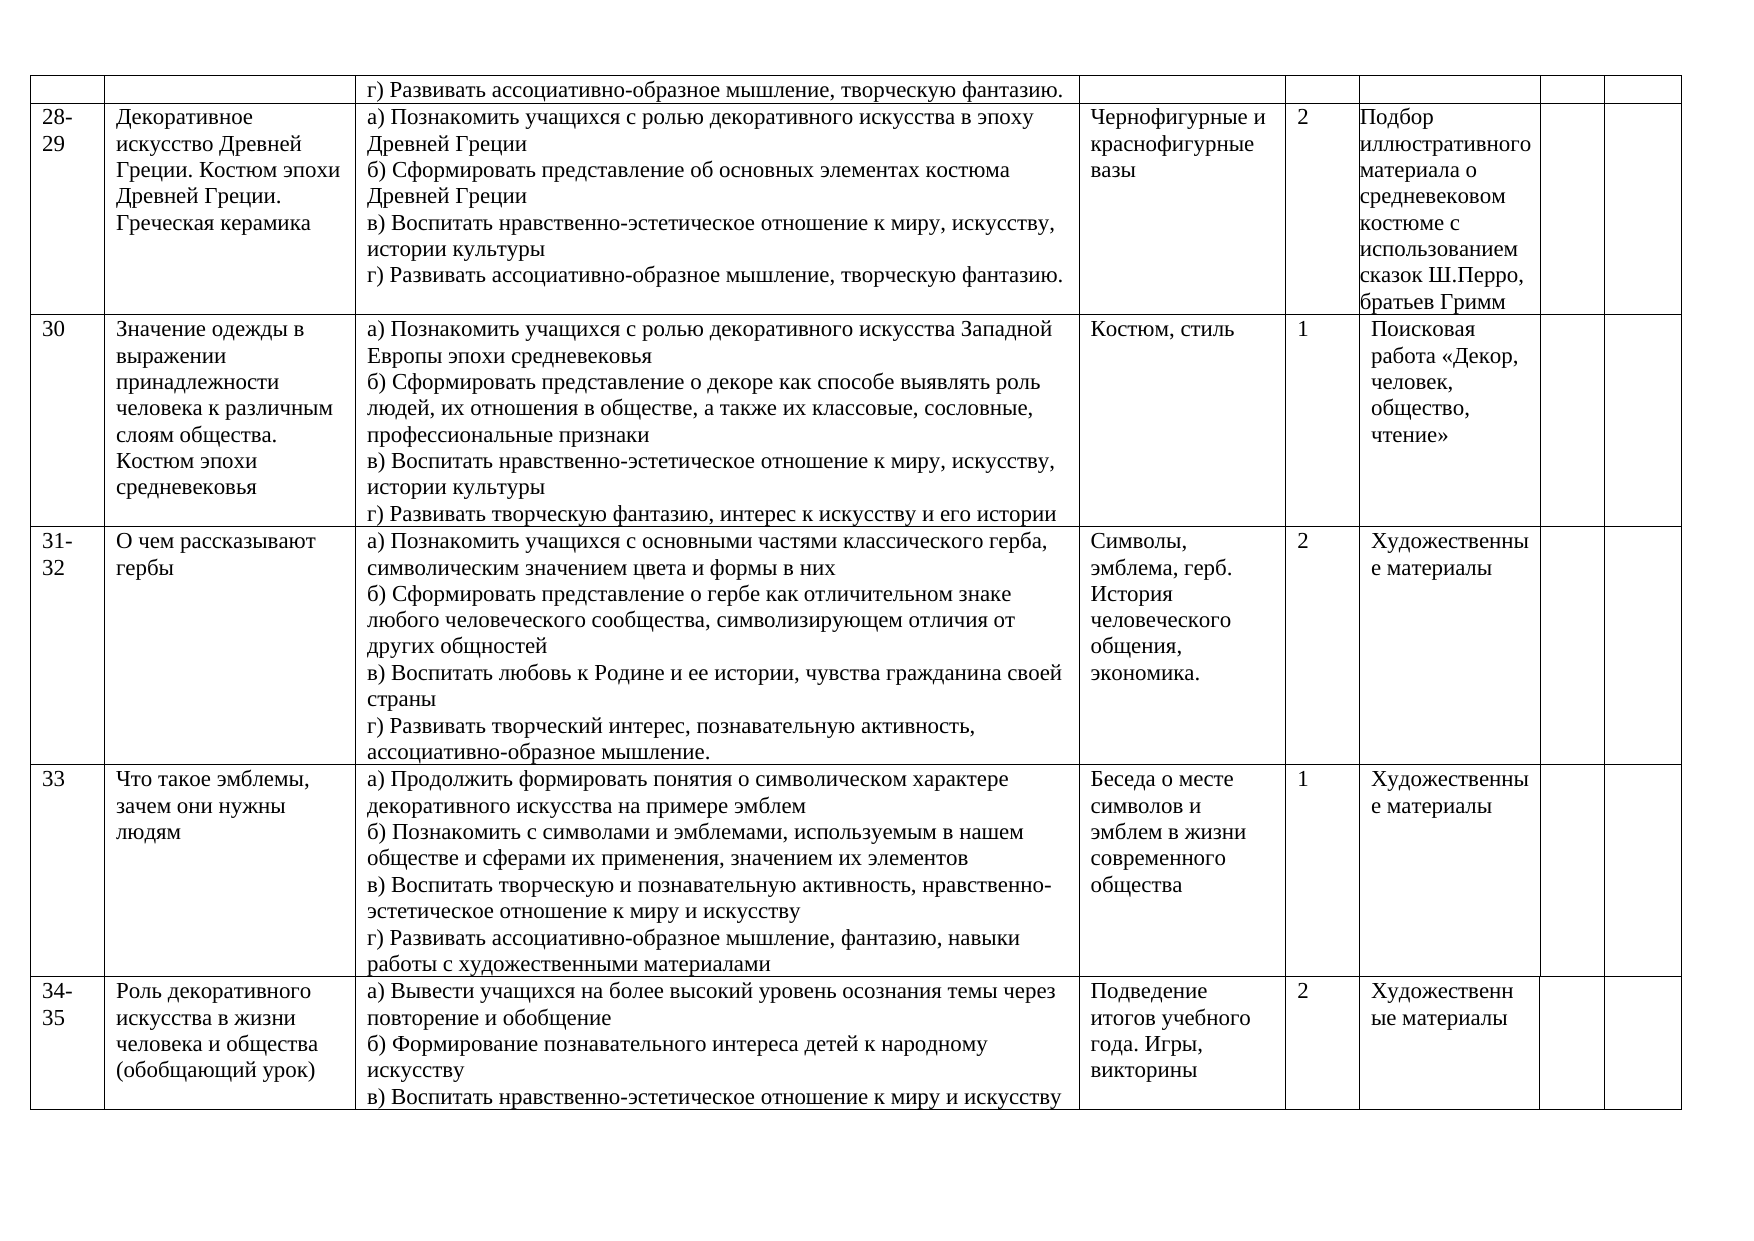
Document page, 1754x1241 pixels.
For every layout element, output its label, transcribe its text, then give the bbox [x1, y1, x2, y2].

table_cell Декоративное искусство Древней Греции. Костюм эпохи Древней Греции. Греческая керамика [105, 104, 355, 314]
table_cell а) Познакомить учащихся с основными частями классического герба, символическим значением цвета и формы в них б) Сформировать представление о гербе как отличительном знаке любого человеческого сообщества, символизирующем отличия от других общностей в) Воспитать любовь к Родине и ее истории, чувства гражданина своей страны г) Развивать творческий интерес, познавательную активность, ассоциативно-образное мышление. [356, 527, 1079, 764]
table_cell [1541, 104, 1604, 314]
table_cell а) Познакомить учащихся с ролью декоративного искусства Западной Европы эпохи средневековья б) Сформировать представление о декоре как способе выявлять роль людей, их отношения в обществе, а также их классовые, сословные, профессиональные признаки в) Воспитать нравственно-эстетическое отношение к миру, искусству, истории культуры г) Развивать творческую фантазию, интерес к искусству и его истории [356, 315, 1079, 526]
table_cell а) Познакомить учащихся с ролью декоративного искусства в эпоху Древней Греции б) Сформировать представление об основных элементах костюма Древней Греции в) Воспитать нравственно-эстетическое отношение к миру, искусству, истории культуры г) Развивать ассоциативно-образное мышление, творческую фантазию. [356, 104, 1079, 314]
table_cell 1 [1286, 765, 1359, 976]
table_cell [1080, 76, 1285, 102]
table_cell [1605, 76, 1681, 102]
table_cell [1360, 76, 1540, 102]
table_cell 2 [1286, 104, 1359, 314]
table_cell 1 [1286, 315, 1359, 526]
table_cell Роль декоративного искусства в жизни человека и общества (обобщающий урок) [105, 977, 355, 1109]
table_cell 27 [31, 76, 104, 102]
table_cell О чем рассказывают гербы [105, 527, 355, 764]
table_cell Значение одежды в выражении принадлежности человека к различным слоям общества. Костюм эпохи средневековья [105, 315, 355, 526]
table_cell 1 [1286, 76, 1359, 102]
table_cell Костюм, стиль [1080, 315, 1285, 526]
table_cell Подведение итогов учебного года. Игры, викторины [1080, 977, 1285, 1109]
table_cell [1541, 765, 1604, 976]
table_cell [1605, 765, 1681, 976]
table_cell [105, 76, 355, 102]
table_cell Чернофигурные и краснофигурные вазы [1080, 104, 1285, 314]
table_cell 2 [1286, 977, 1359, 1109]
table_cell [1540, 977, 1604, 1109]
table_cell 34-35 [31, 977, 104, 1109]
table_cell 30 [31, 315, 104, 526]
table_cell а) Продолжить формировать понятия о символическом характере декоративного искусства на примере эмблем б) Познакомить с символами и эмблемами, используемым в нашем обществе и сферами их применения, значением их элементов в) Воспитать творческую и познавательную активность, нравственно-эстетическое отношение к миру и искусству г) Развивать ассоциативно-образное мышление, фантазию, навыки работы с художественными материалами [356, 765, 1079, 976]
table_cell 2 [1286, 527, 1359, 764]
table_cell Поисковая работа «Декор, человек, общество, чтение» [1360, 315, 1540, 526]
table_cell [1541, 527, 1604, 764]
table_cell 28-29 [31, 104, 104, 314]
table_cell Что такое эмблемы, зачем они нужны людям [105, 765, 355, 976]
table_cell [1605, 315, 1681, 526]
table_cell [1605, 104, 1681, 314]
table_cell а) Вывести учащихся на более высокий уровень осознания темы через повторение и обобщение б) Формирование познавательного интереса детей к народному искусству в) Воспитать нравственно-эстетическое отношение к миру и искусству [356, 977, 1079, 1109]
table_cell Художественные материалы [1360, 527, 1540, 764]
table_cell Беседа о месте символов и эмблем в жизни современного общества [1080, 765, 1285, 976]
table_cell 31-32 [31, 527, 104, 764]
table_cell [1605, 977, 1681, 1109]
table_cell Художественные материалы [1360, 765, 1540, 976]
table_cell 33 [31, 765, 104, 976]
table_cell Художественные материалы [1360, 977, 1539, 1109]
table_cell Подбор иллюстративного материала о средневековом костюме с использованием сказок Ш.Перро, братьев Гримм [1360, 104, 1540, 314]
table_cell [1605, 527, 1681, 764]
table_cell [1541, 315, 1604, 526]
table_cell Символы, эмблема, герб. История человеческого общения, экономика. [1080, 527, 1285, 764]
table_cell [356, 76, 1079, 102]
table_cell [1541, 76, 1604, 102]
